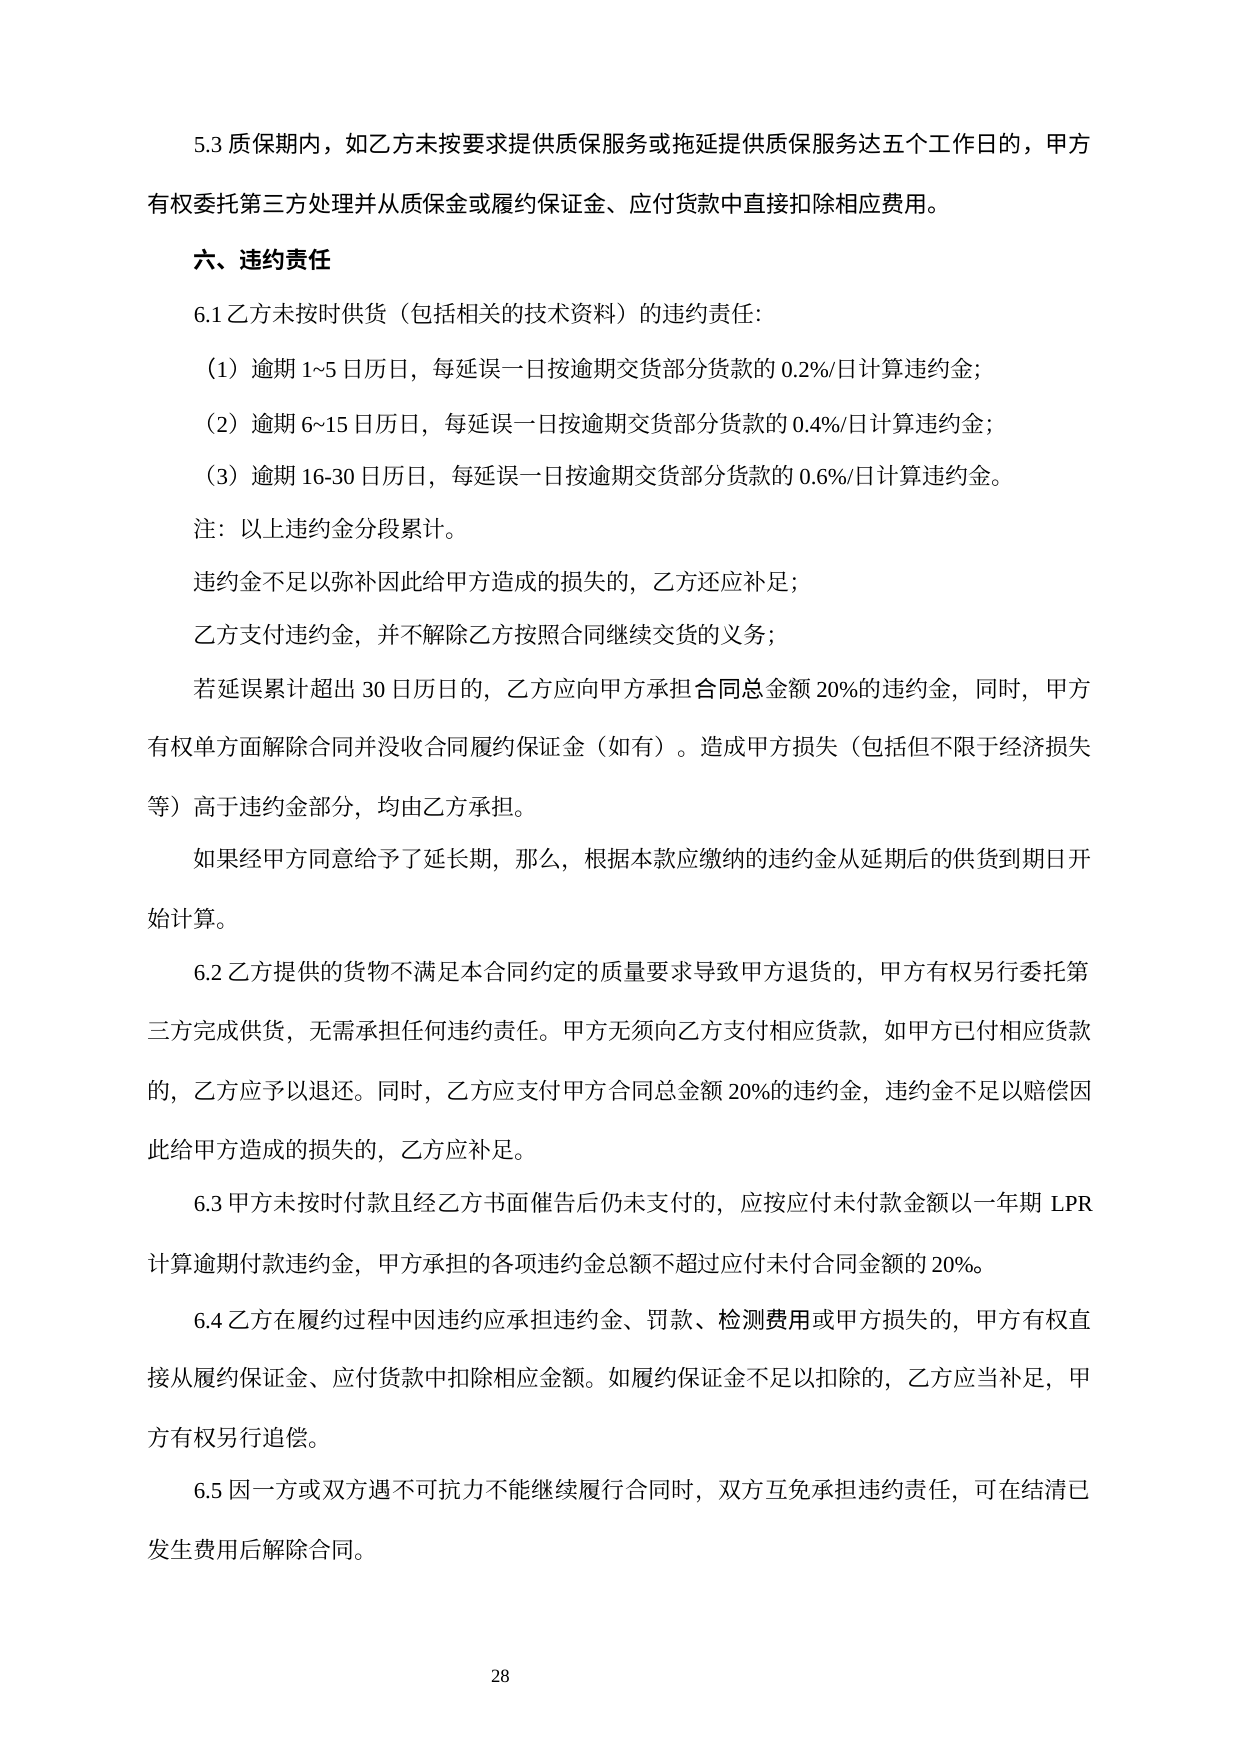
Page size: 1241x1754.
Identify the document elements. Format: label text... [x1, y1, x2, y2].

text 6.3甲方未按时付款且经乙方书面催告后仍未支付的，应按应付未付款金额以一年期LPR计算逾期付款违约金，甲方承担的各项违约金总额不超过应付未付合同金额的20%。 [148, 1183, 1093, 1282]
text 乙方支付违约金，并不解除乙方按照合同继续交货的义务； [148, 615, 1093, 655]
text （3）逾期16-30日历日，每延误一日按逾期交货部分货款的0.6%/日计算违约金。 [148, 457, 1093, 496]
text 6.2乙方提供的货物不满足本合同约定的质量要求导致甲方退货的，甲方有权另行委托第三方完成供货，无需承担任何违约责任。甲方无须向乙方支付相应货款，如甲方已付相应货款的，乙方应予以退还。同时，乙方应支付甲方合同总金额20%的违约金，违约金不足以赔偿因此给甲方造成的损失的，乙方应补足。 [148, 952, 1093, 1170]
text 注：以上违约金分段累计。 [148, 509, 1093, 549]
text 6.5 因一方或双方遇不可抗力不能继续履行合同时，双方互免承担违约责任，可在结清已发生费用后解除合同。 [148, 1471, 1093, 1570]
text 5.3 质保期内，如乙方未按要求提供质保服务或拖延提供质保服务达五个工作日的，甲方有权委托第三方处理并从质保金或履约保证金、应付货款中直接扣除相应费用。 [148, 123, 1093, 222]
text 6.4乙方在履约过程中因违约应承担违约金、罚款、检测费用或甲方损失的，甲方有权直接从履约保证金、应付货款中扣除相应金额。如履约保证金不足以扣除的，乙方应当补足，甲方有权另行追偿。 [148, 1299, 1093, 1458]
text 若延误累计超出30日历日的，乙方应向甲方承担合同总金额20%的违约金，同时，甲方有权单方面解除合同并没收合同履约保证金（如有）。造成甲方损失（包括但不限于经济损失等）高于违约金部分，均由乙方承担。 [148, 668, 1093, 827]
text （1）逾期1~5日历日，每延误一日按逾期交货部分货款的0.2%/日计算违约金； [148, 348, 1093, 387]
text 六、违约责任 [148, 239, 1093, 278]
text （2）逾期6~15日历日，每延误一日按逾期交货部分货款的0.4%/日计算违约金； [148, 404, 1093, 444]
text 违约金不足以弥补因此给甲方造成的损失的，乙方还应补足； [148, 562, 1093, 602]
text 如果经甲方同意给予了延长期，那么，根据本款应缴纳的违约金从延期后的供货到期日开始计算。 [148, 840, 1093, 939]
text 6.1乙方未按时供货（包括相关的技术资料）的违约责任： [148, 295, 1093, 334]
